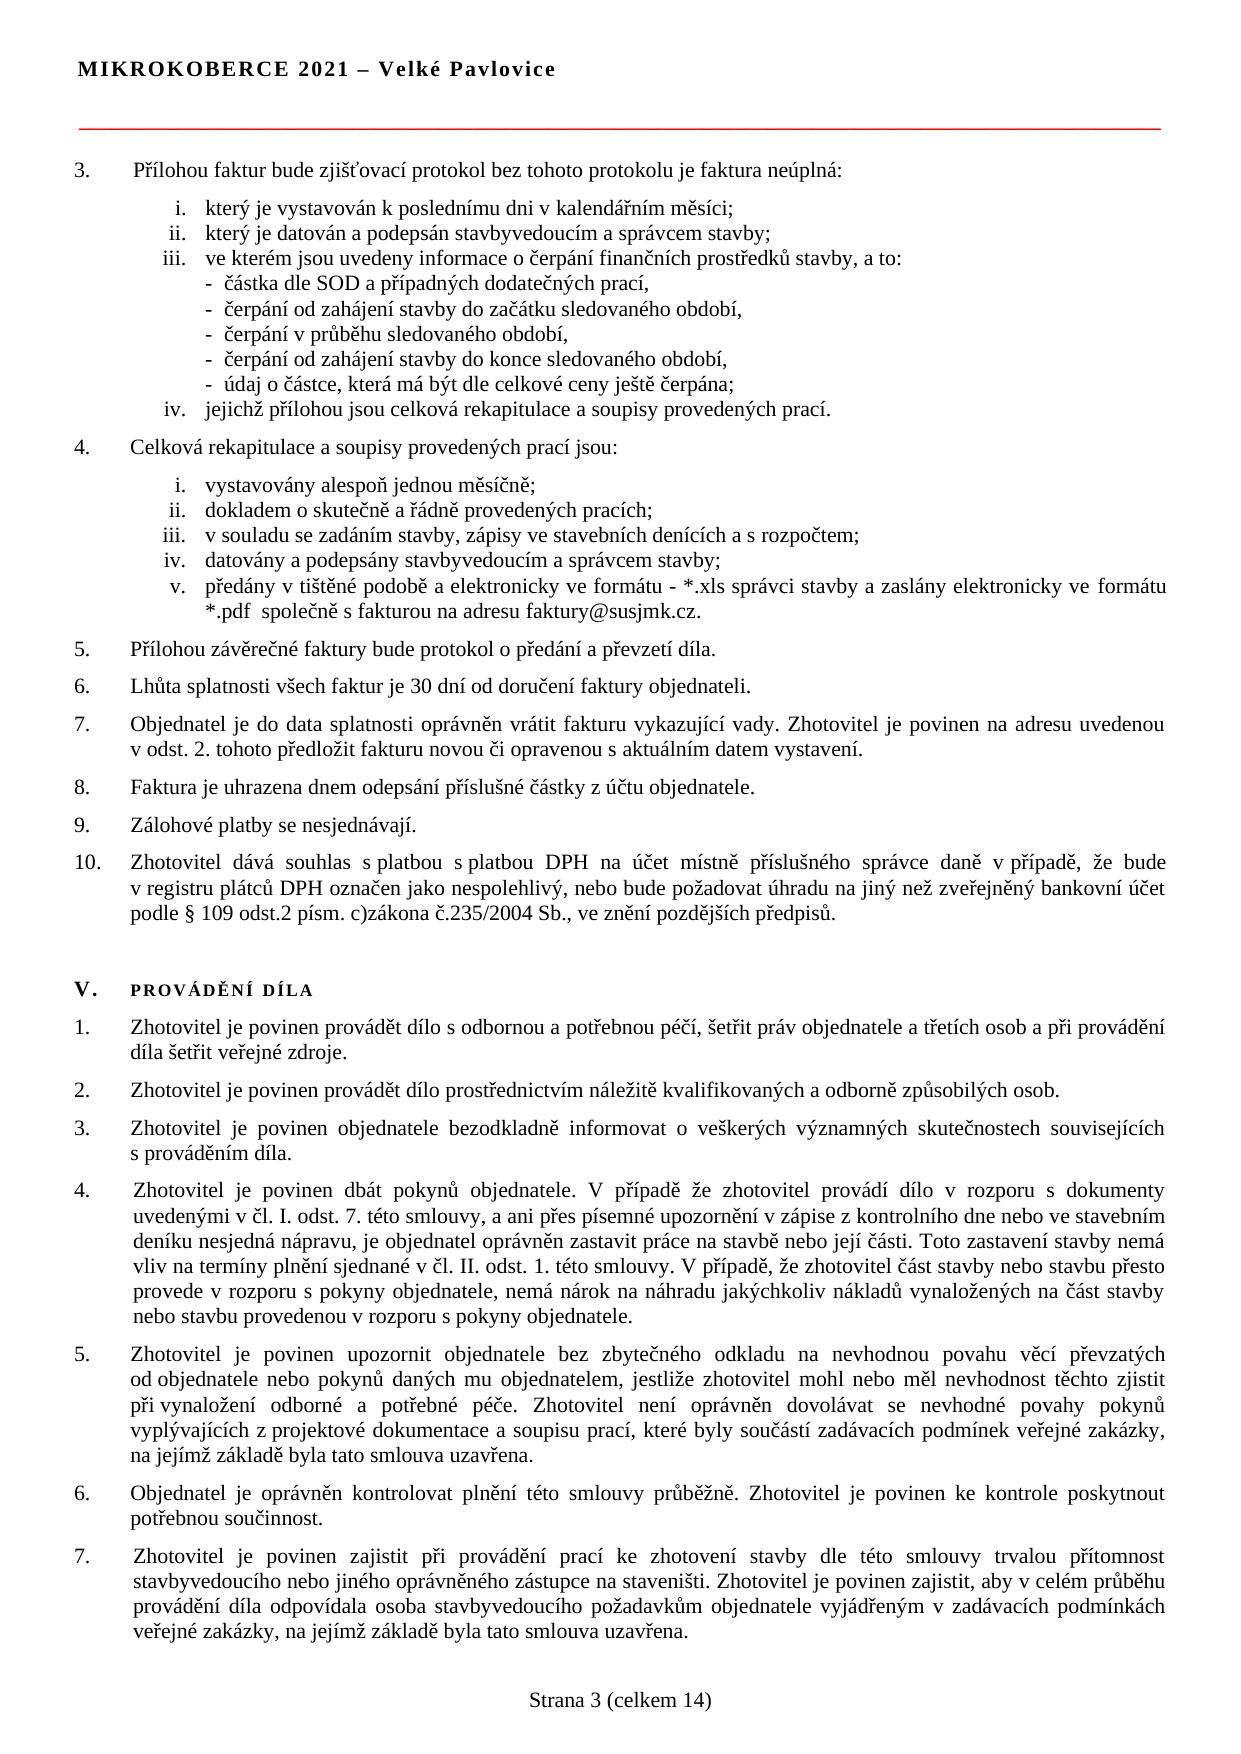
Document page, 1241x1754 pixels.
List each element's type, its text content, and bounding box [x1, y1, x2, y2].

list v souladu se zadáním stavby, zápisy ve stavebních denících a s rozpočtem; [186, 522, 1167, 547]
list údaj o částce, která má být dle celkové ceny ještě čerpána; [205, 371, 1167, 396]
list čerpání v průběhu sledovaného období, [205, 321, 1167, 346]
list Přílohou závěrečné faktury bude protokol o předání a převzetí díla. [74, 636, 1167, 661]
list vystavovány alespoň jednou měsíčně; [186, 472, 1167, 497]
list Zhotovitel je povinen zajistit při provádění prací ke zhotovení stavby dle této smlouvy trvalou přítomnost stavbyvedoucího nebo jiného oprávněného zástupce na staveništi. Zhotovitel je povinen zajistit, aby v celém průběhu provádění díla odpovídala osoba stavbyvedoucího požadavkům objednatele vyjádřeným v zadávacích podmínkách veřejné zakázky, na jejímž základě byla tato smlouva uzavřena. [74, 1543, 1167, 1643]
list jejichž přílohou jsou celková rekapitulace a soupisy provedených prací. [186, 396, 1167, 422]
list Zhotovitel je povinen upozornit objednatele bez zbytečného odkladu na nevhodnou povahu věcí převzatých od objednatele nebo pokynů daných mu objednatelem, jestliže zhotovitel mohl nebo měl nevhodnost těchto zjistit při vynaložení odborné a potřebné péče. Zhotovitel není oprávněn dovolávat se nevhodné povahy pokynů vyplývajících z projektové dokumentace a soupisu prací, které byly součástí zadávacích podmínek veřejné zakázky, na jejímž základě byla tato smlouva uzavřena. [74, 1341, 1167, 1467]
list předány v tištěné podobě a elektronicky ve formátu - *.xls správci stavby a zaslány elektronicky ve formátu *.pdf společně s fakturou na adresu faktury@susjmk.cz. [186, 573, 1167, 623]
list dokladem o skutečně a řádně provedených pracích; [186, 497, 1167, 522]
list který je vystavován k poslednímu dni v kalendářním měsíci; [186, 195, 1167, 220]
list Zálohové platby se nesjednávají. [74, 812, 1167, 837]
list datovány a podepsány stavbyvedoucím a správcem stavby; [186, 547, 1167, 573]
list Lhůta splatnosti všech faktur je 30 dní od doručení faktury objednateli. [74, 673, 1167, 698]
list Zhotovitel je povinen provádět dílo s odbornou a potřebnou péčí, šetřit práv objednatele a třetích osob a při provádění díla šetřit veřejné zdroje. [74, 1014, 1167, 1064]
list Přílohou faktur bude zjišťovací protokol bez tohoto protokolu je faktura neúplná: [74, 157, 1167, 182]
list Zhotovitel je povinen objednatele bezodkladně informovat o veškerých významných skutečnostech souvisejících s prováděním díla. [74, 1114, 1167, 1165]
list čerpání od zahájení stavby do začátku sledovaného období, [205, 296, 1167, 321]
list Zhotovitel je povinen provádět dílo prostřednictvím náležitě kvalifikovaných a odborně způsobilých osob. [74, 1077, 1167, 1102]
list který je datován a podepsán stavbyvedoucím a správcem stavby; [186, 220, 1167, 245]
list částka dle SOD a případných dodatečných prací, [205, 270, 1167, 296]
list Faktura je uhrazena dnem odepsání příslušné částky z účtu objednatele. [74, 774, 1167, 799]
list provádění díla [74, 976, 1167, 1001]
list Objednatel je do data splatnosti oprávněn vrátit fakturu vykazující vady. Zhotovitel je povinen na adresu uvedenou v odst. 2. tohoto předložit fakturu novou či opravenou s aktuálním datem vystavení. [74, 711, 1167, 761]
list Objednatel je oprávněn kontrolovat plnění této smlouvy průběžně. Zhotovitel je povinen ke kontrole poskytnout potřebnou součinnost. [74, 1480, 1167, 1530]
list Celková rekapitulace a soupisy provedených prací jsou: [74, 434, 1167, 459]
list Zhotovitel je povinen dbát pokynů objednatele. V případě že zhotovitel provádí dílo v rozporu s dokumenty uvedenými v čl. I. odst. 7. této smlouvy, a ani přes písemné upozornění v zápise z kontrolního dne nebo ve stavebním deníku nesjedná nápravu, je objednatel oprávněn zastavit práce na stavbě nebo její části. Toto zastavení stavby nemá vliv na termíny plnění sjednané v čl. II. odst. 1. této smlouvy. V případě, že zhotovitel část stavby nebo stavbu přesto provede v rozporu s pokyny objednatele, nemá nárok na náhradu jakýchkoliv nákladů vynaložených na část stavby nebo stavbu provedenou v rozporu s pokyny objednatele. [74, 1177, 1167, 1329]
list Zhotovitel dává souhlas s platbou s platbou DPH na účet místně příslušného správce daně v případě, že bude v registru plátců DPH označen jako nespolehlivý, nebo bude požadovat úhradu na jiný než zveřejněný bankovní účet podle § 109 odst.2 písm. c)zákona č.235/2004 Sb., ve znění pozdějších předpisů. [74, 849, 1167, 925]
list čerpání od zahájení stavby do konce sledovaného období, [205, 346, 1167, 371]
list ve kterém jsou uvedeny informace o čerpání finančních prostředků stavby, a to: [186, 245, 1167, 270]
